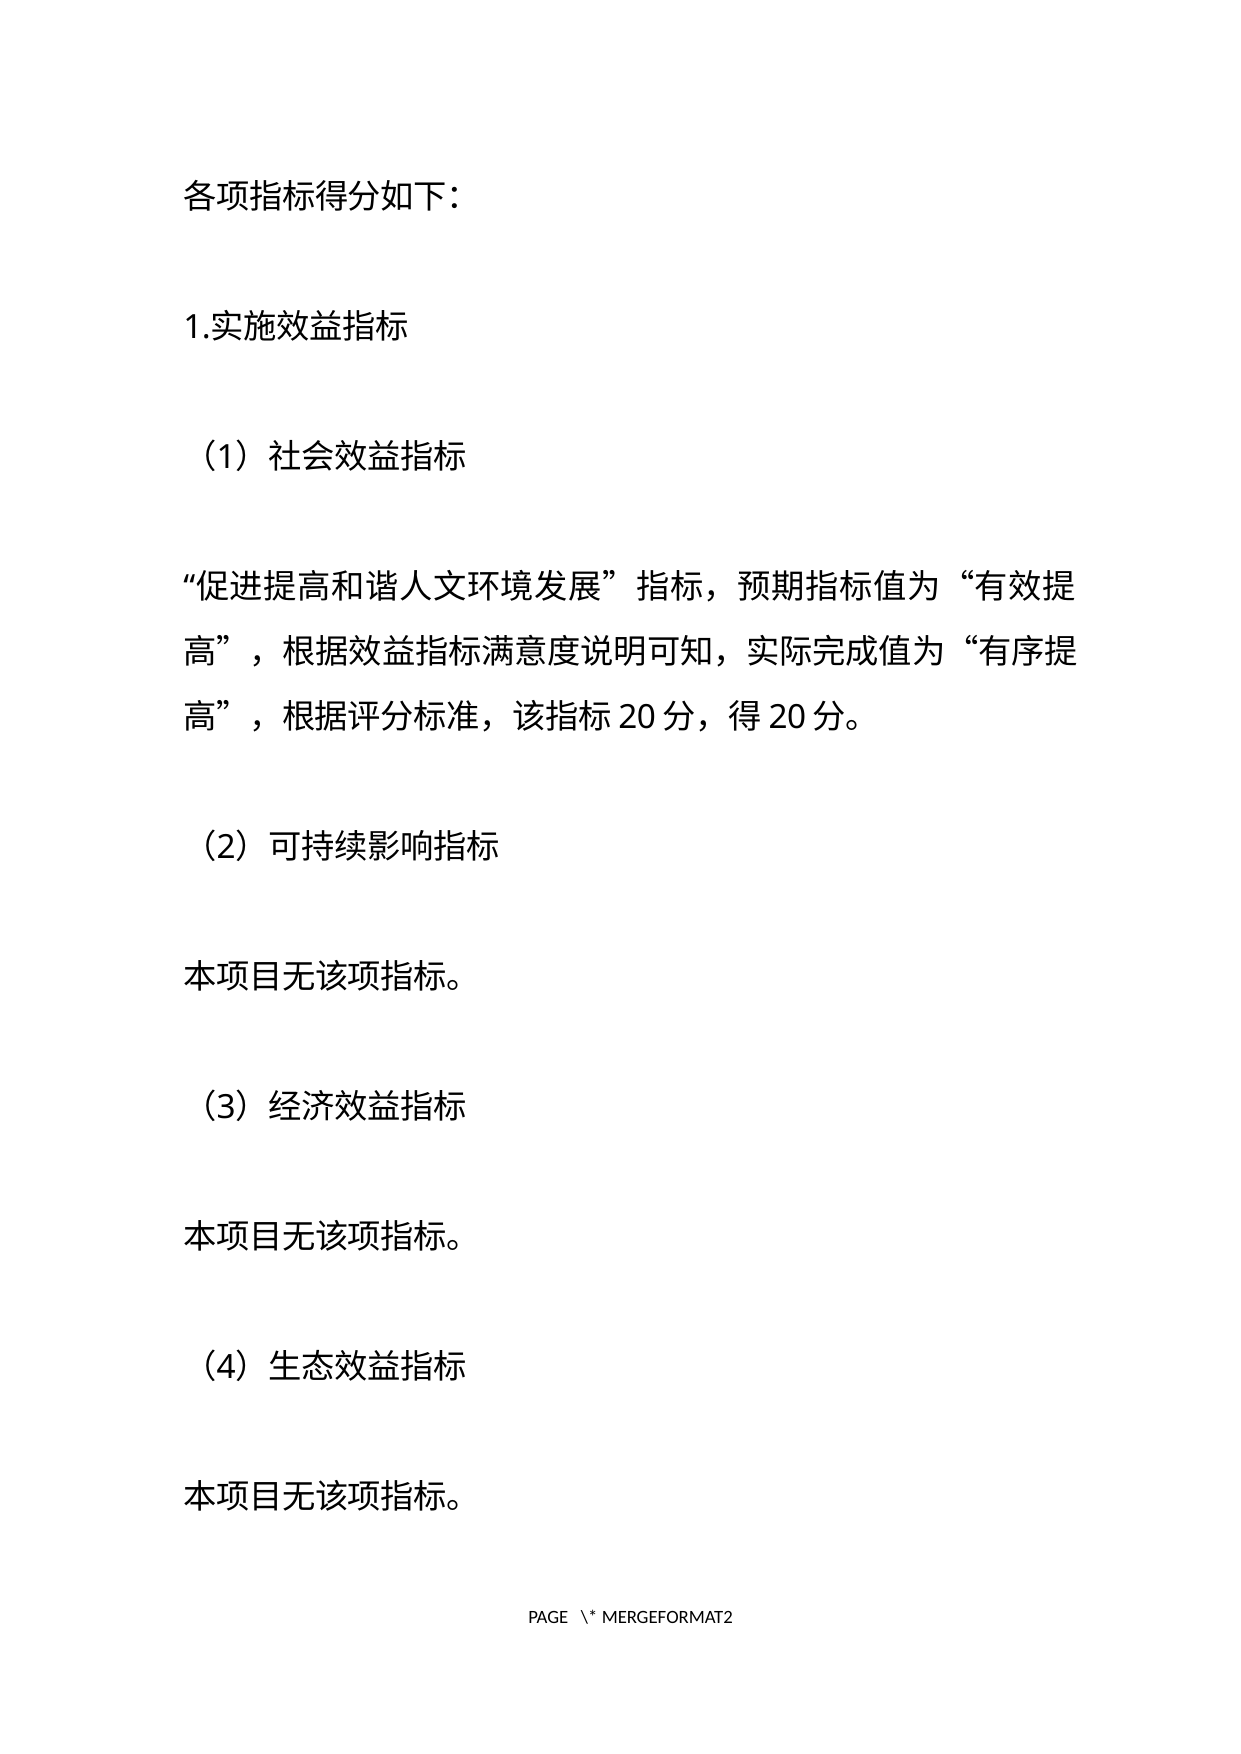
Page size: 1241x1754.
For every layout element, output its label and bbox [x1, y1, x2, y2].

text [183, 162, 1078, 1527]
